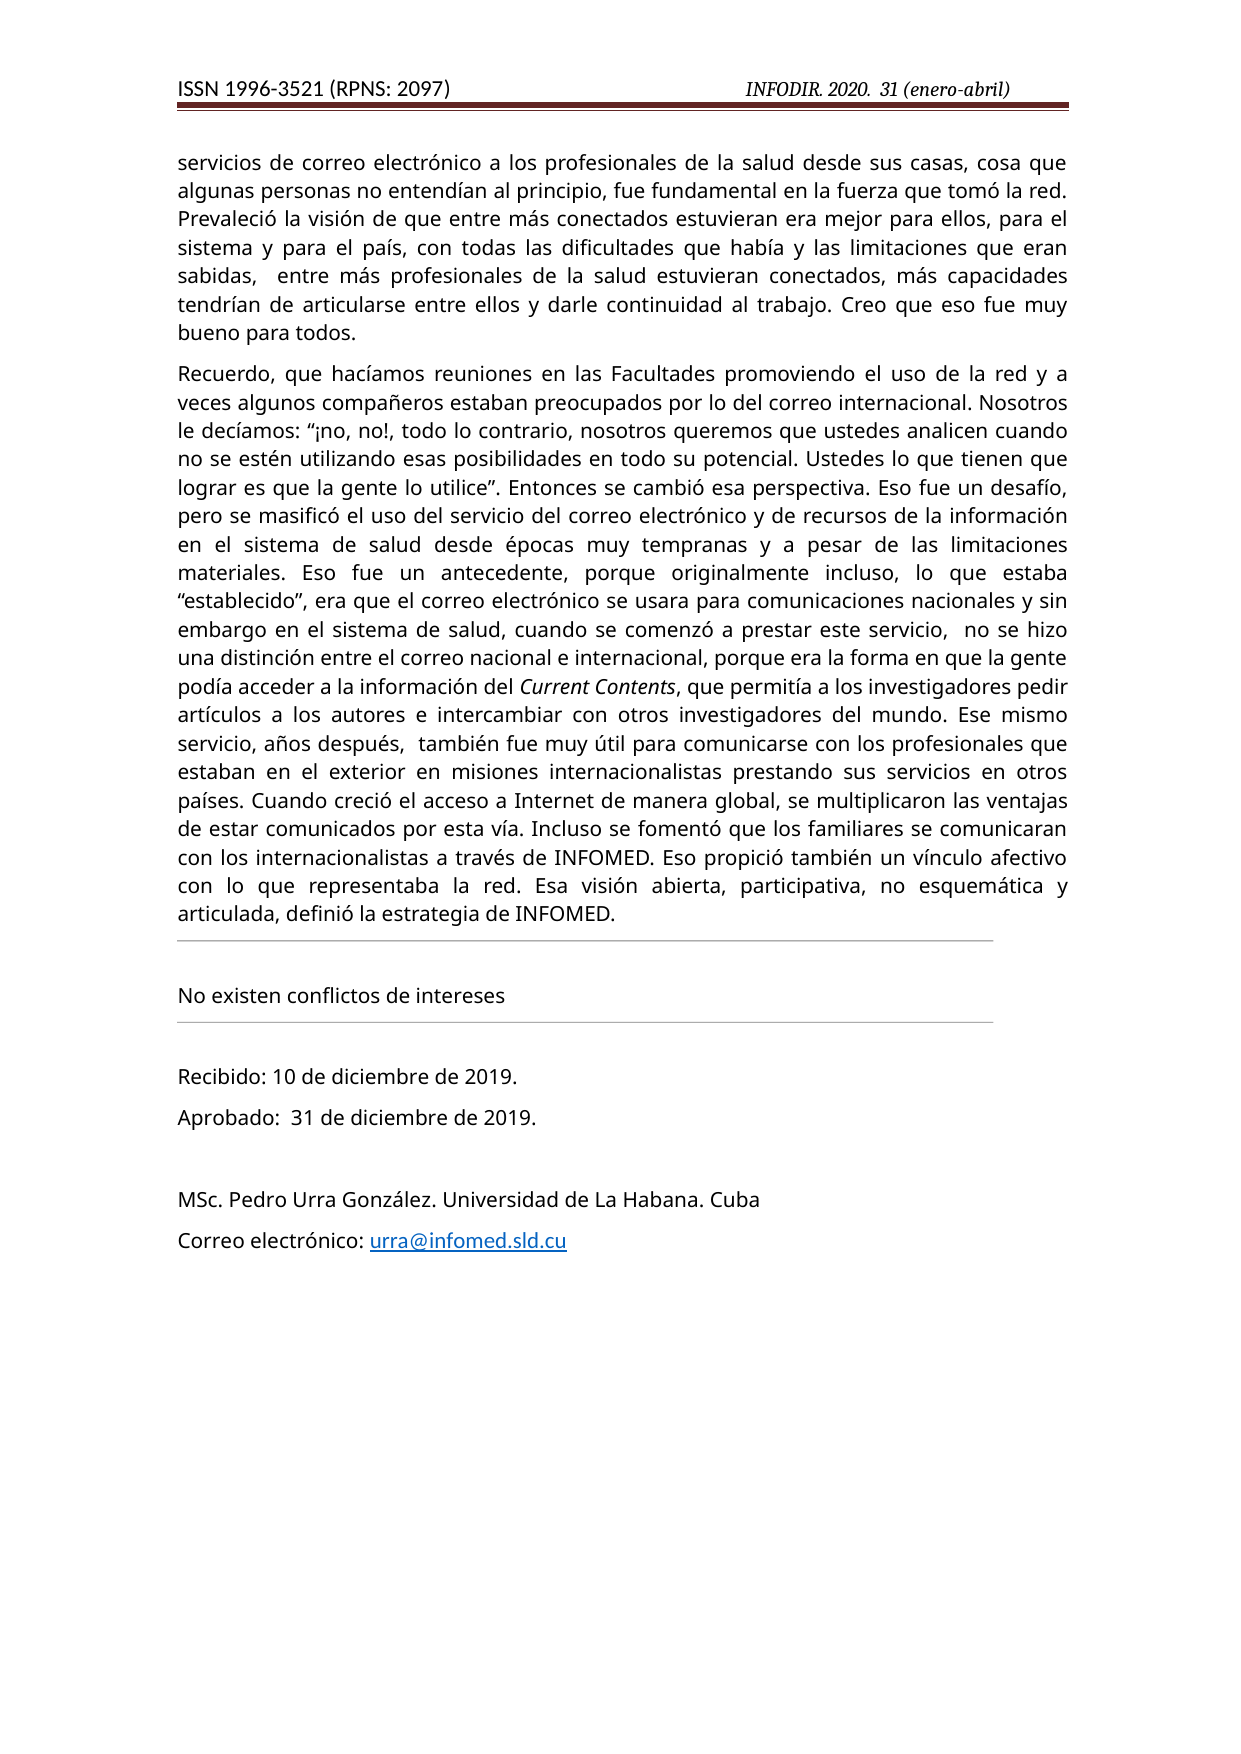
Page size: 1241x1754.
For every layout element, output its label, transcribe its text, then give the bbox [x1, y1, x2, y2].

text MSc. Pedro Urra González. Universidad de La Habana. Cuba [177, 1185, 1069, 1214]
text No existen conflictos de intereses [177, 981, 1069, 1009]
text Recibido: 10 de diciembre de 2019. [177, 1062, 1069, 1091]
text Correo electrónico: urra@infomed.sld.cu [177, 1226, 1069, 1254]
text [177, 148, 1069, 347]
text Aprobado: 31 de diciembre de 2019. [177, 1103, 1069, 1132]
text Recuerdo, que hacíamos reuniones en las Facultades promoviendo el uso de la red y a veces algunos compañeros estaban preocupados por lo del correo internacional. Nosotros le decíamos: “¡no, no!, todo lo contrario, nosotros queremos que ustedes analicen cuando no se estén utilizando esas posibilidades en todo su potencial. Ustedes lo que tienen que lograr es que la gente lo utilice”. Entonces se cambió esa perspectiva. Eso fue un desafío, pero se masificó el uso del servicio del correo electrónico y de recursos de la información en el sistema de salud desde épocas muy tempranas y a pesar de las limitaciones materiales. Eso fue un antecedente, porque originalmente incluso, lo que estaba “establecido”, era que el correo electrónico se usara para comunicaciones nacionales y sin embargo en el sistema de salud, cuando se comenzó a prestar este servicio, no se hizo una distinción entre el correo nacional e internacional, porque era la forma en que la gente podía acceder a la información del Current Contents, que permitía a los investigadores pedir artículos a los autores e intercambiar con otros investigadores del mundo. Ese mismo servicio, años después, también fue muy útil para comunicarse con los profesionales que estaban en el exterior en misiones internacionalistas prestando sus servicios en otros países. Cuando creció el acceso a Internet de manera global, se multiplicaron las ventajas de estar comunicados por esta vía. Incluso se fomentó que los familiares se comunicaran con los internacionalistas a través de INFOMED. Eso propició también un vínculo afectivo con lo que representaba la red. Esa visión abierta, participativa, no esquemática y articulada, definió la estrategia de INFOMED. [177, 359, 1069, 928]
